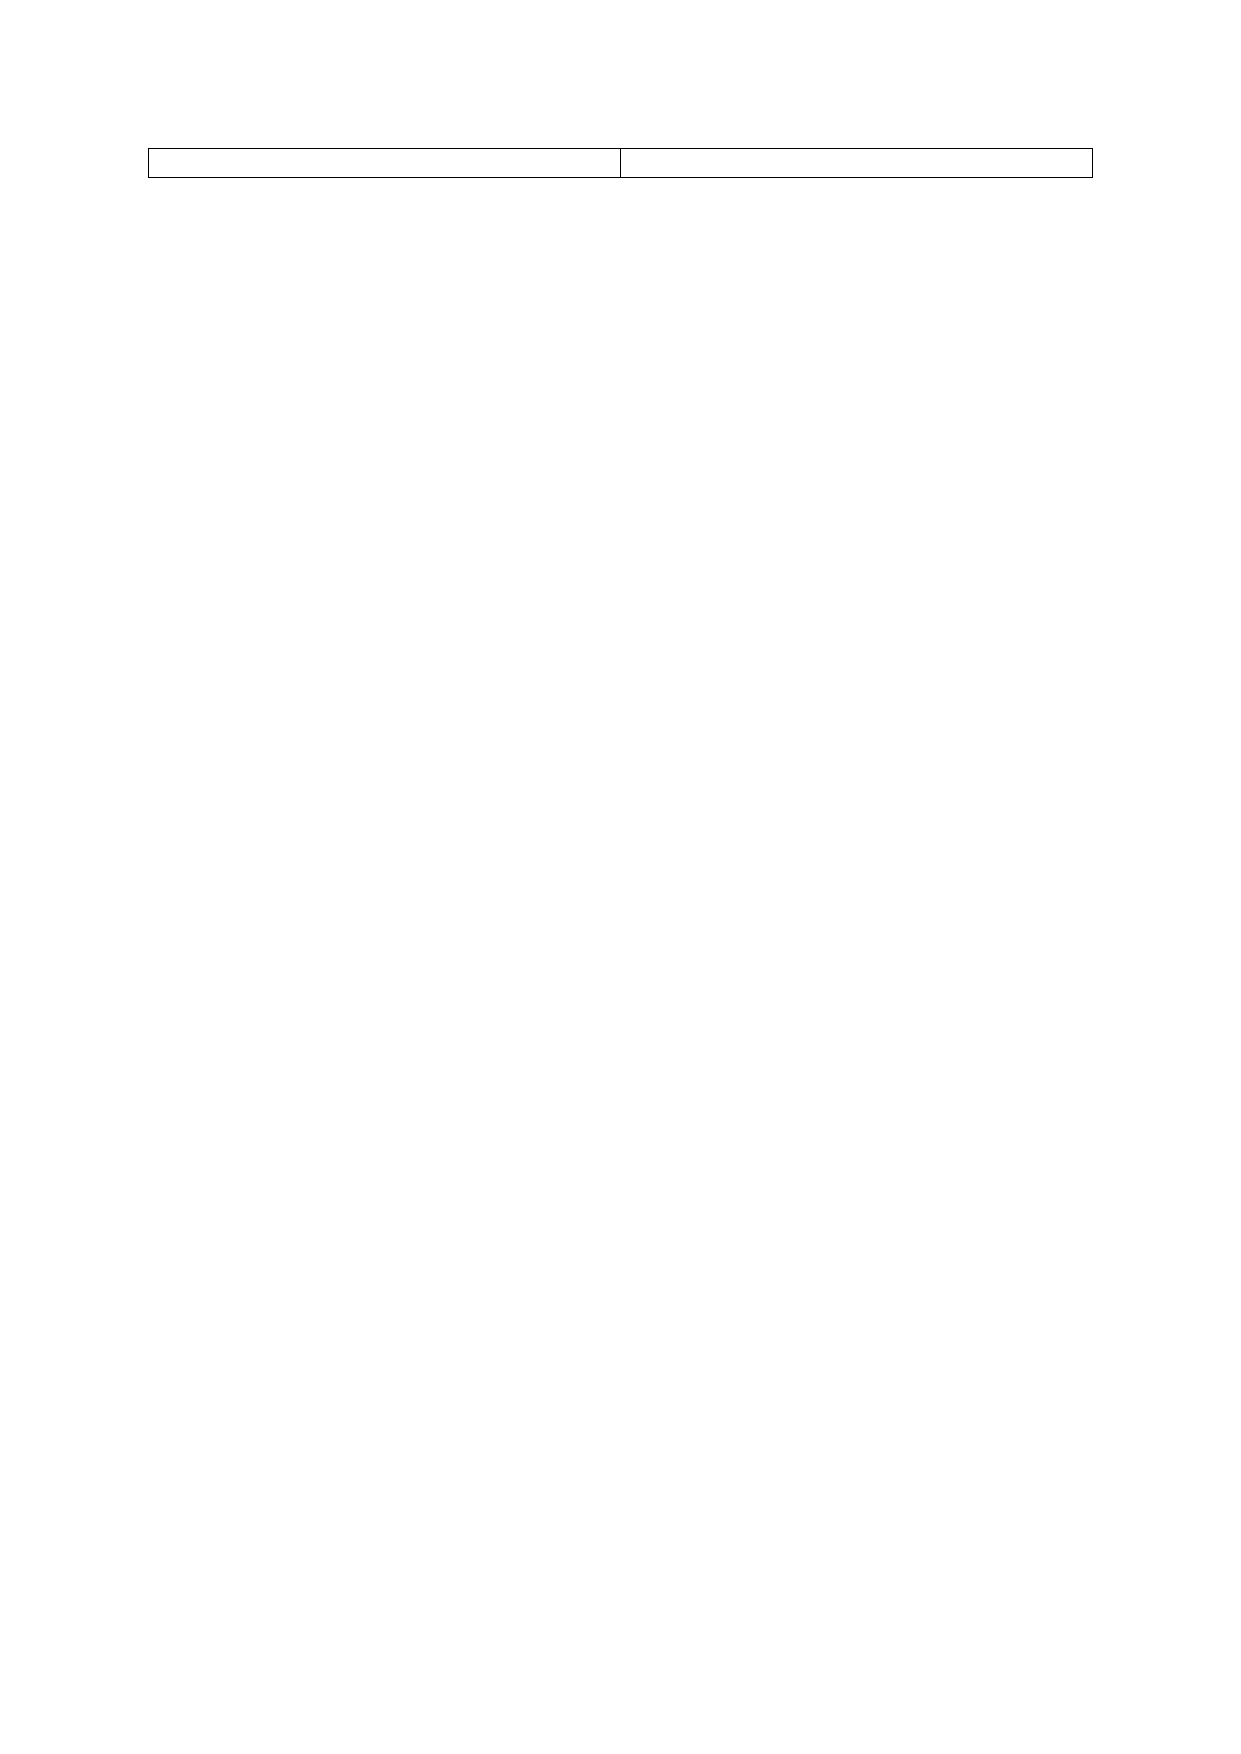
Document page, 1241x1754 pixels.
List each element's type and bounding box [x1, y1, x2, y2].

table_header [621, 149, 1092, 177]
table_header [149, 149, 620, 177]
